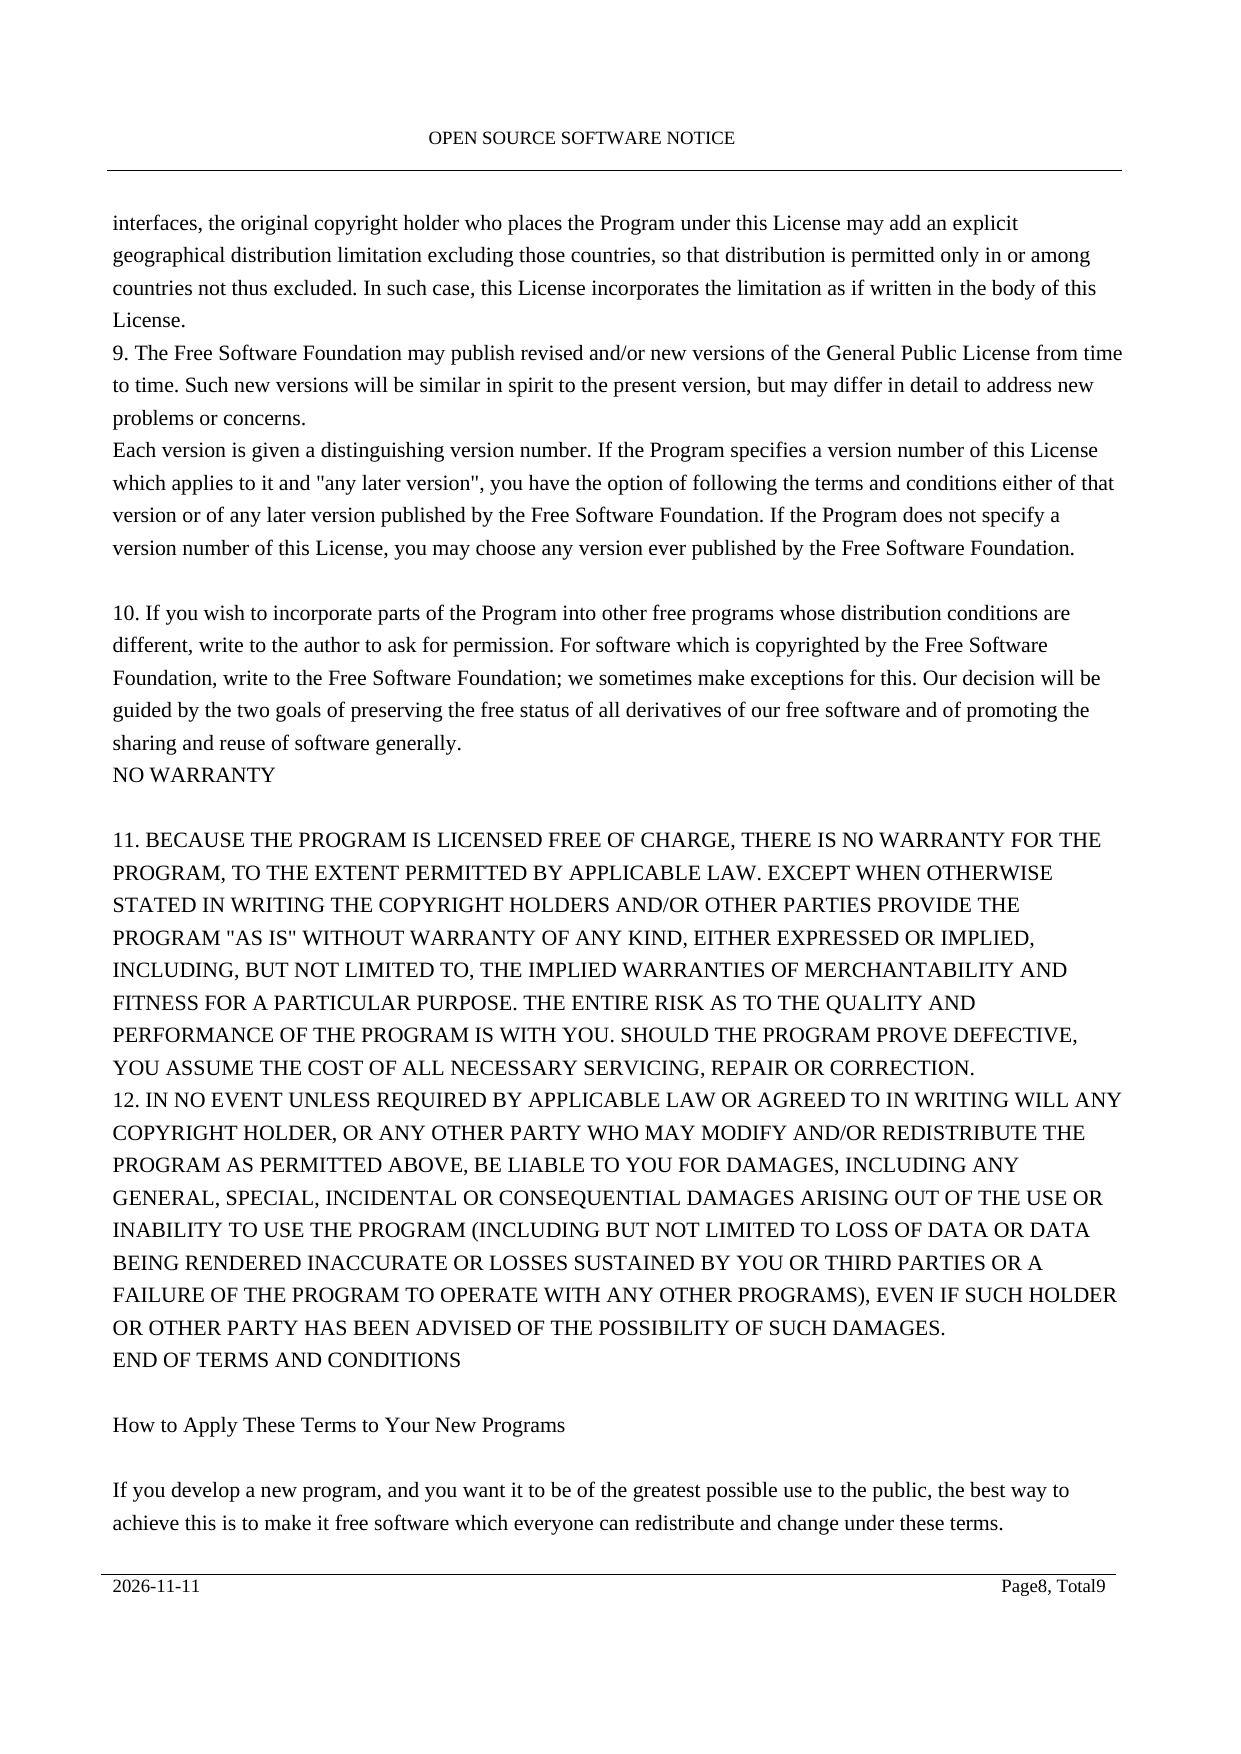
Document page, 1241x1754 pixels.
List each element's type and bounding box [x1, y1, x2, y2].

text [112, 206, 1128, 1539]
